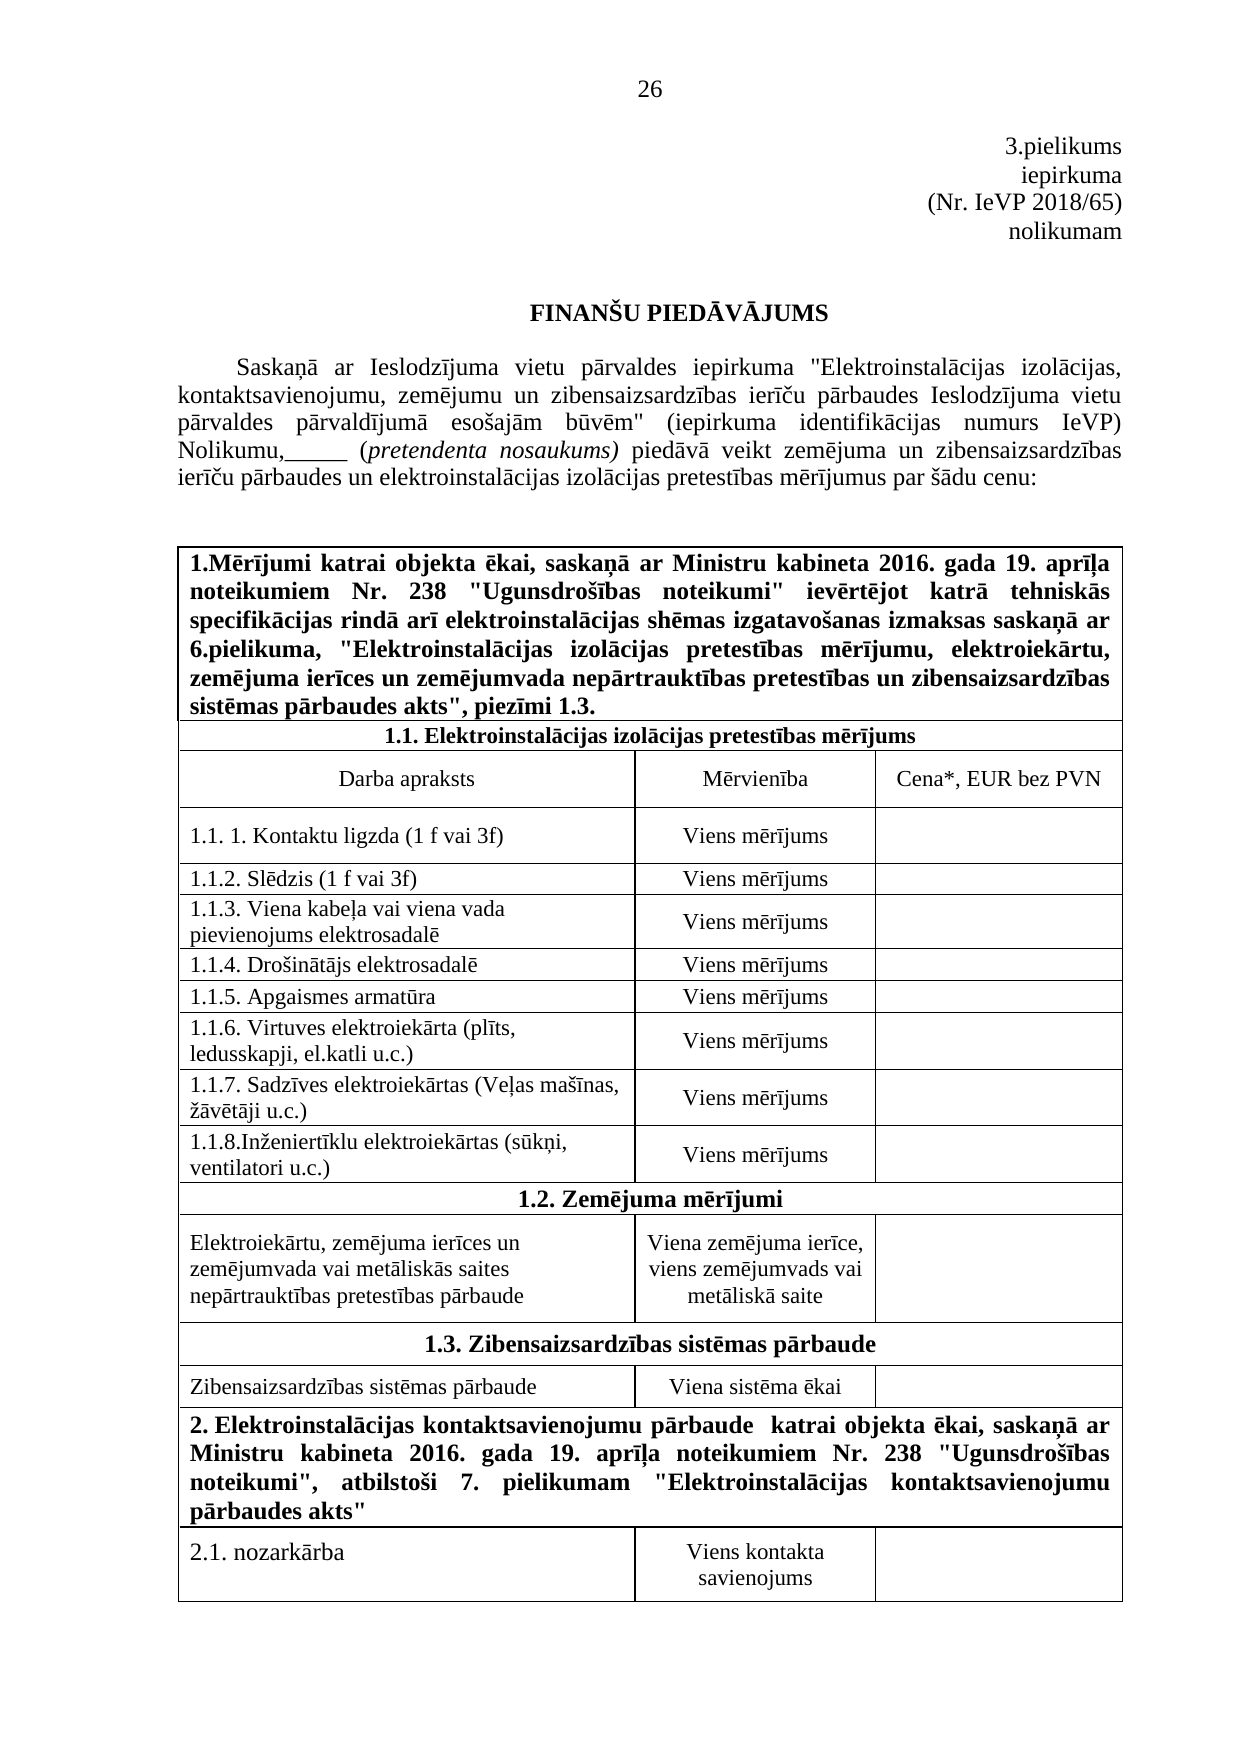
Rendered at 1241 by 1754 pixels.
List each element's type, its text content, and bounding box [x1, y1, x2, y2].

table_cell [636, 1528, 875, 1601]
table_cell Viens mērījums [636, 949, 875, 979]
text nolikumam [177, 216, 1122, 245]
table_cell Viens mērījums [636, 864, 875, 894]
table_cell [876, 895, 1122, 947]
table_cell Viens mērījums [636, 808, 875, 863]
table_cell 1.1.4. Drošinātājs elektrosadalē [179, 949, 634, 979]
table_cell Darba apraksts [179, 751, 634, 807]
table_cell [876, 981, 1122, 1012]
table_cell 1.3. Zibensaizsardzības sistēmas pārbaude [179, 1323, 1122, 1365]
table_cell 1.1. 1. Kontaktu ligzda (1 f vai 3f) [179, 808, 634, 863]
table_cell 1.1.5. Apgaismes armatūra [179, 981, 634, 1012]
table_cell [876, 808, 1122, 863]
table_cell Elektroiekārtu, zemējuma ierīces un zemējumvada vai metāliskās saites nepārtrauktības pretestības pārbaude [179, 1215, 634, 1322]
table_cell Viena zemējuma ierīce, viens zemējumvads vai metāliskā saite [636, 1215, 875, 1322]
table_cell Viens mērījums [636, 981, 875, 1012]
table_cell 2.1. nozarkārba [179, 1527, 634, 1601]
table_cell 1.1.6. Virtuves elektroiekārta (plīts, ledusskapji, el.katli u.c.) [179, 1013, 634, 1068]
table_cell Viens mērījums [636, 895, 875, 947]
table_cell [876, 864, 1122, 894]
table_cell 1.1.2. Slēdzis (1 f vai 3f) [179, 864, 634, 894]
table_cell [876, 1126, 1122, 1182]
table_cell [876, 1366, 1122, 1407]
table_cell 1.1.3. Viena kabeļa vai viena vada pievienojums elektrosadalē [179, 895, 634, 947]
text Saskaņā ar Ieslodzījuma vietu pārvaldes iepirkuma "Elektroinstalācijas izolācijas, kontaktsavienojumu, zemējumu un zibensaizsardzības ierīču pārbaudes Ieslodzījuma vietu pārvaldes pārvaldījumā esošajām būvēm" (iepirkuma identifikācijas numurs IeVP) Nolikumu,_____ (pretendenta nosaukums) piedāvā veikt zemējuma un zibensaizsardzības ierīču pārbaudes un elektroinstalācijas izolācijas pretestības mērījumus par šādu cenu: [177, 354, 1122, 491]
text (Nr. IeVP 2018/65) [177, 189, 1122, 216]
table_cell [876, 1528, 1122, 1601]
table_cell [876, 949, 1122, 979]
text FINANŠU PIEDĀVĀJUMS [177, 299, 1122, 327]
table_cell 1.1.7. Sadzīves elektroiekārtas (Veļas mašīnas, žāvētāji u.c.) [179, 1070, 634, 1125]
table_cell [876, 1215, 1122, 1322]
table_cell 1.1. Elektroinstalācijas izolācijas pretestības mērījums [179, 721, 1122, 750]
table_cell Mērvienība [636, 751, 875, 807]
table_cell 2. Elektroinstalācijas kontaktsavienojumu pārbaude katrai objekta ēkai, saskaņā ar Ministru kabineta 2016. gada 19. aprīļa noteikumiem Nr. 238 "Ugunsdrošības noteikumi", atbilstoši 7. pielikumam "Elektroinstalācijas kontaktsavienojumu pārbaudes akts" [179, 1408, 1122, 1526]
table_cell Cena*, EUR bez PVN [876, 751, 1122, 807]
table_cell Viens mērījums [636, 1070, 875, 1125]
table_cell 1.1.8.Inženiertīklu elektroiekārtas (sūkņi, ventilatori u.c.) [179, 1126, 634, 1182]
table_header 1.Mērījumi katrai objekta ēkai, saskaņā ar Ministru kabineta 2016. gada 19. aprīļa noteikumiem Nr. 238 "Ugunsdrošības noteikumi" ievērtējot katrā tehniskās specifikācijas rindā arī elektroinstalācijas shēmas izgatavošanas izmaksas saskaņā ar 6.pielikuma, "Elektroinstalācijas izolācijas pretestības mērījumu, elektroiekārtu, zemējuma ierīces un zemējumvada nepārtrauktības pretestības un zibensaizsardzības sistēmas pārbaudes akts", piezīmi 1.3. [179, 548, 1122, 720]
table_cell Viens mērījums [636, 1126, 875, 1182]
table_cell Viena sistēma ēkai [636, 1366, 875, 1407]
table_cell [876, 1013, 1122, 1068]
table_cell [876, 1070, 1122, 1125]
table_cell 1.2. Zemējuma mērījumi [179, 1183, 1122, 1214]
text iepirkuma [177, 160, 1122, 189]
table_cell Zibensaizsardzības sistēmas pārbaude [179, 1366, 634, 1407]
text 3.pielikums [177, 131, 1122, 160]
table_cell Viens mērījums [636, 1013, 875, 1068]
